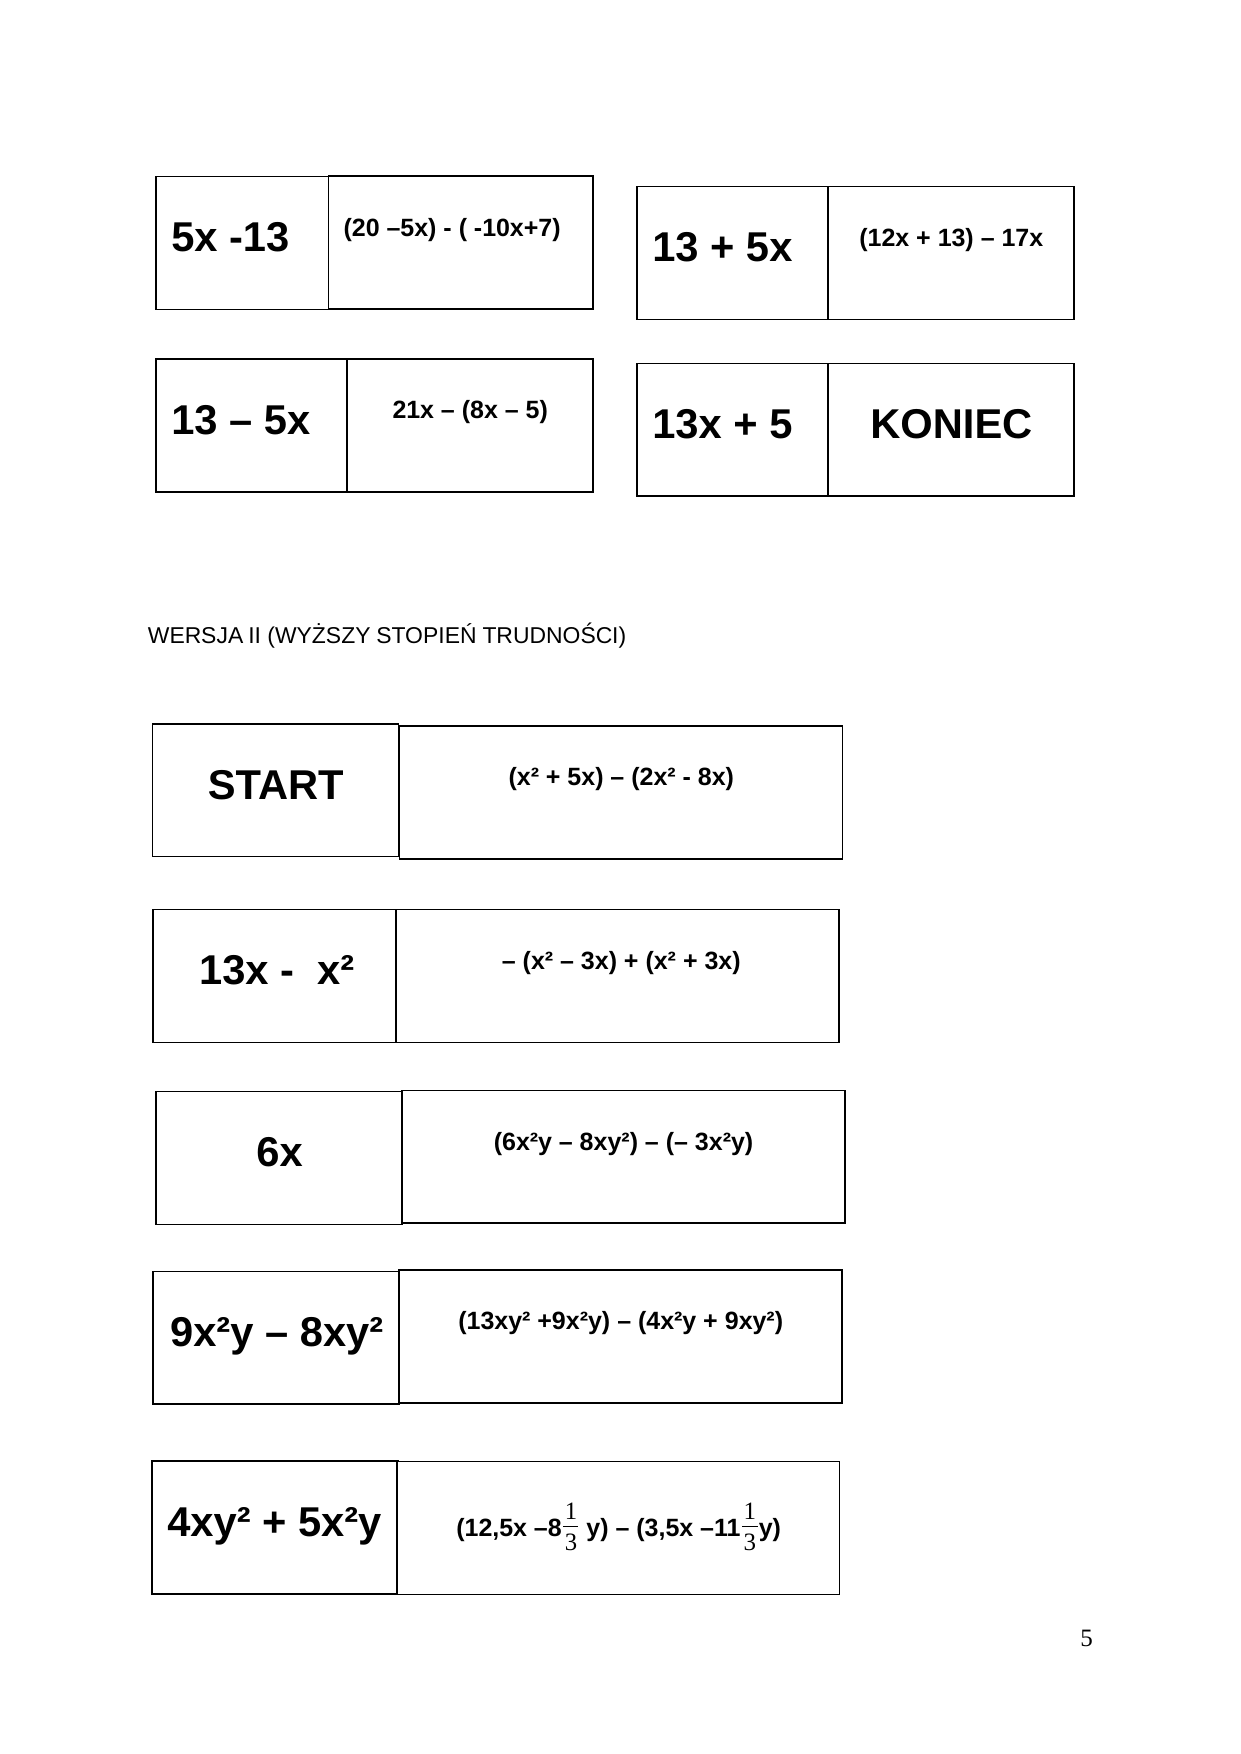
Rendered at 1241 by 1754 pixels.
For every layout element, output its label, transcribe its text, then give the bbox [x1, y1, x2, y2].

text WERSJA II (WYŻSZY STOPIEŃ TRUDNOŚCI) [148, 622, 1093, 648]
